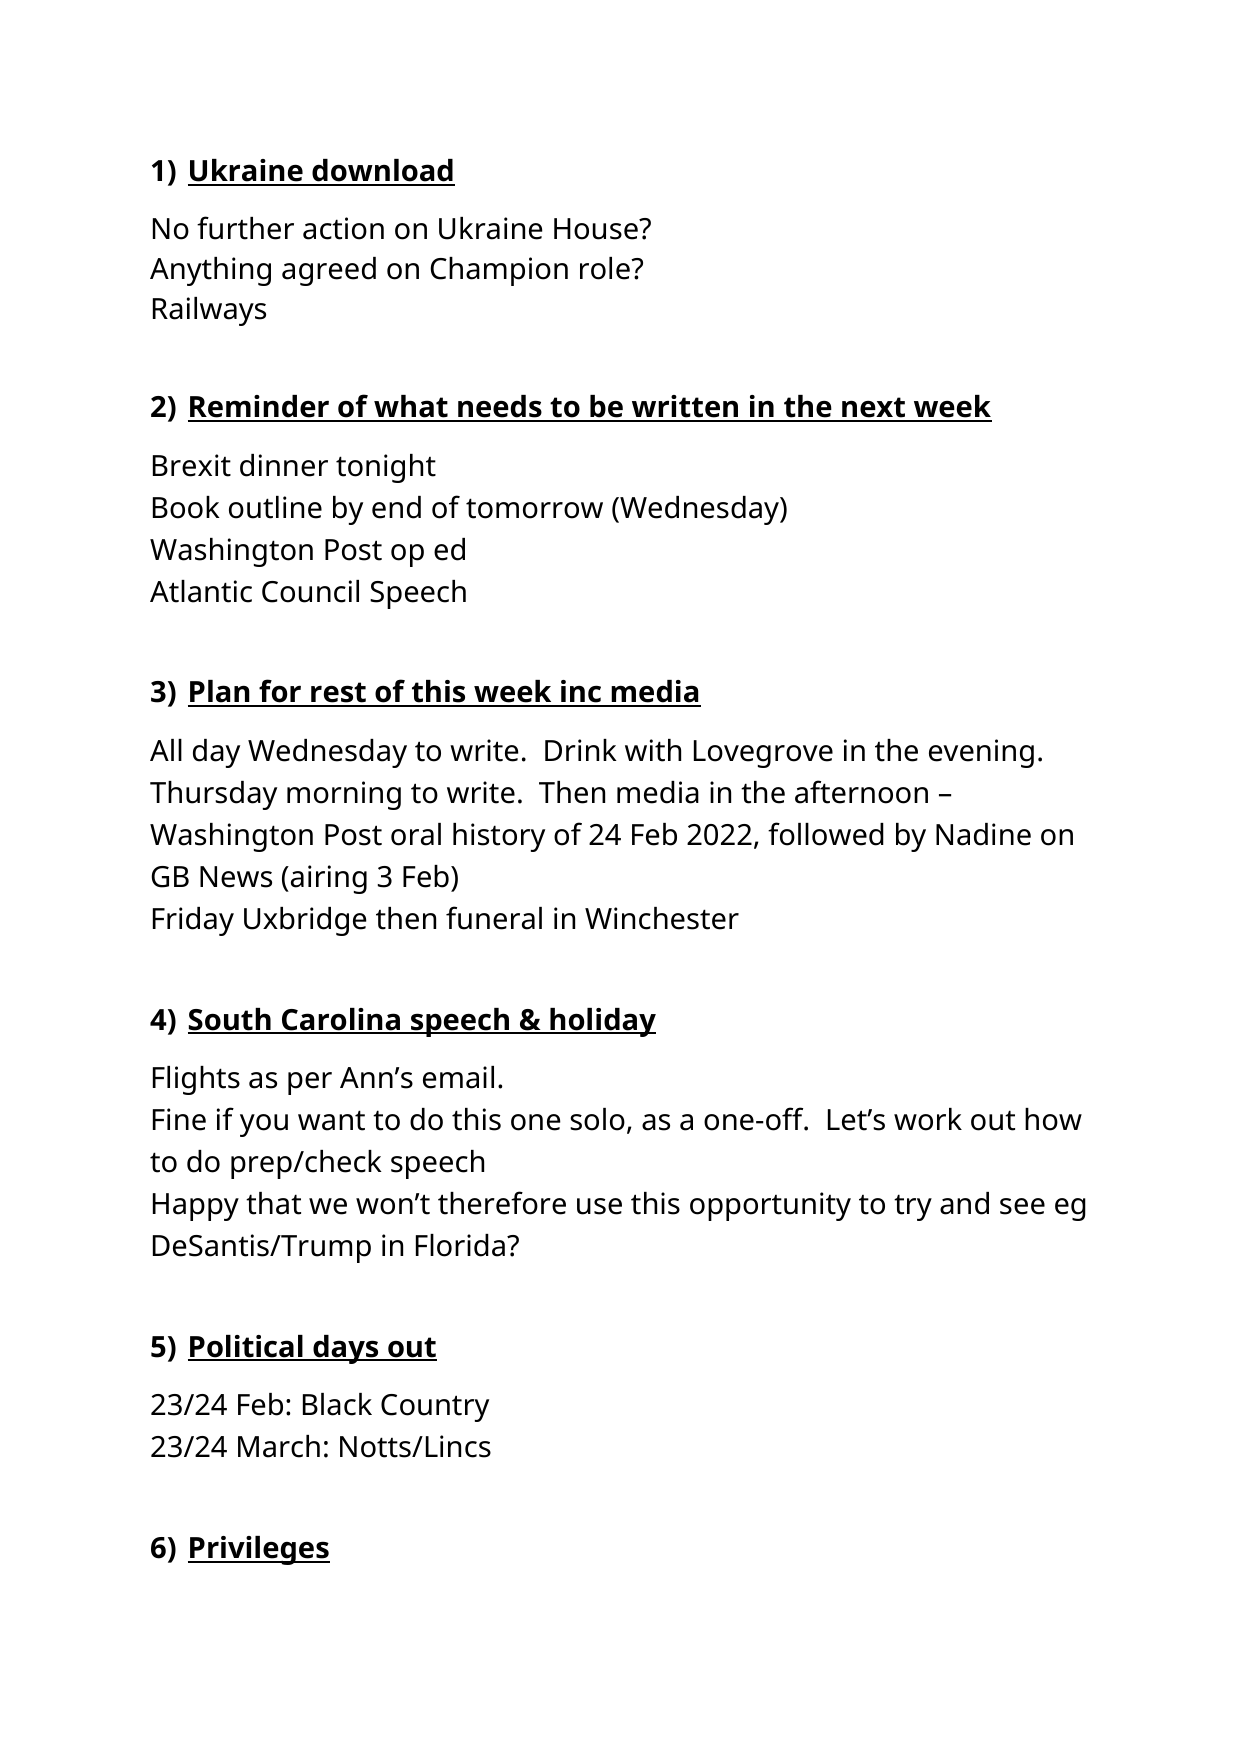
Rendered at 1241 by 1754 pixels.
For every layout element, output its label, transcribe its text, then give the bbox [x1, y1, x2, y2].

text Thursday morning to write. Then media in the afternoon – Washington Post oral history of 24 Feb 2022, followed by Nadine on GB News (airing 3 Feb) [150, 772, 1090, 896]
list Privileges [150, 1527, 1090, 1567]
list Ukraine download [150, 150, 1090, 190]
text Atlantic Council Speech [150, 571, 1090, 611]
text Brexit dinner tonight [150, 445, 1090, 485]
text Friday Uxbridge then funeral in Winchester [150, 898, 1090, 938]
list Reminder of what needs to be written in the next week [150, 386, 1090, 426]
text Railways [150, 288, 1090, 328]
text 23/24 March: Notts/Lincs [150, 1427, 1090, 1466]
list South Carolina speech & holiday [150, 999, 1090, 1038]
text Anything agreed on Champion role? [150, 248, 1090, 288]
text No further action on Ukraine House? [150, 209, 1090, 248]
list Plan for rest of this week inc media [150, 672, 1090, 711]
text Happy that we won’t therefore use this opportunity to try and see eg DeSantis/Trump in Florida? [150, 1183, 1090, 1265]
text Fine if you want to do this one solo, as a one-off. Let’s work out how to do prep/check speech [150, 1099, 1090, 1181]
text All day Wednesday to write. Drink with Lovegrove in the evening. [150, 730, 1090, 770]
text Book outline by end of tomorrow (Wednesday) [150, 487, 1090, 527]
text Washington Post op ed [150, 529, 1090, 569]
text Flights as per Ann’s email. [150, 1057, 1090, 1097]
text 23/24 Feb: Black Country [150, 1384, 1090, 1424]
list Political days out [150, 1326, 1090, 1366]
